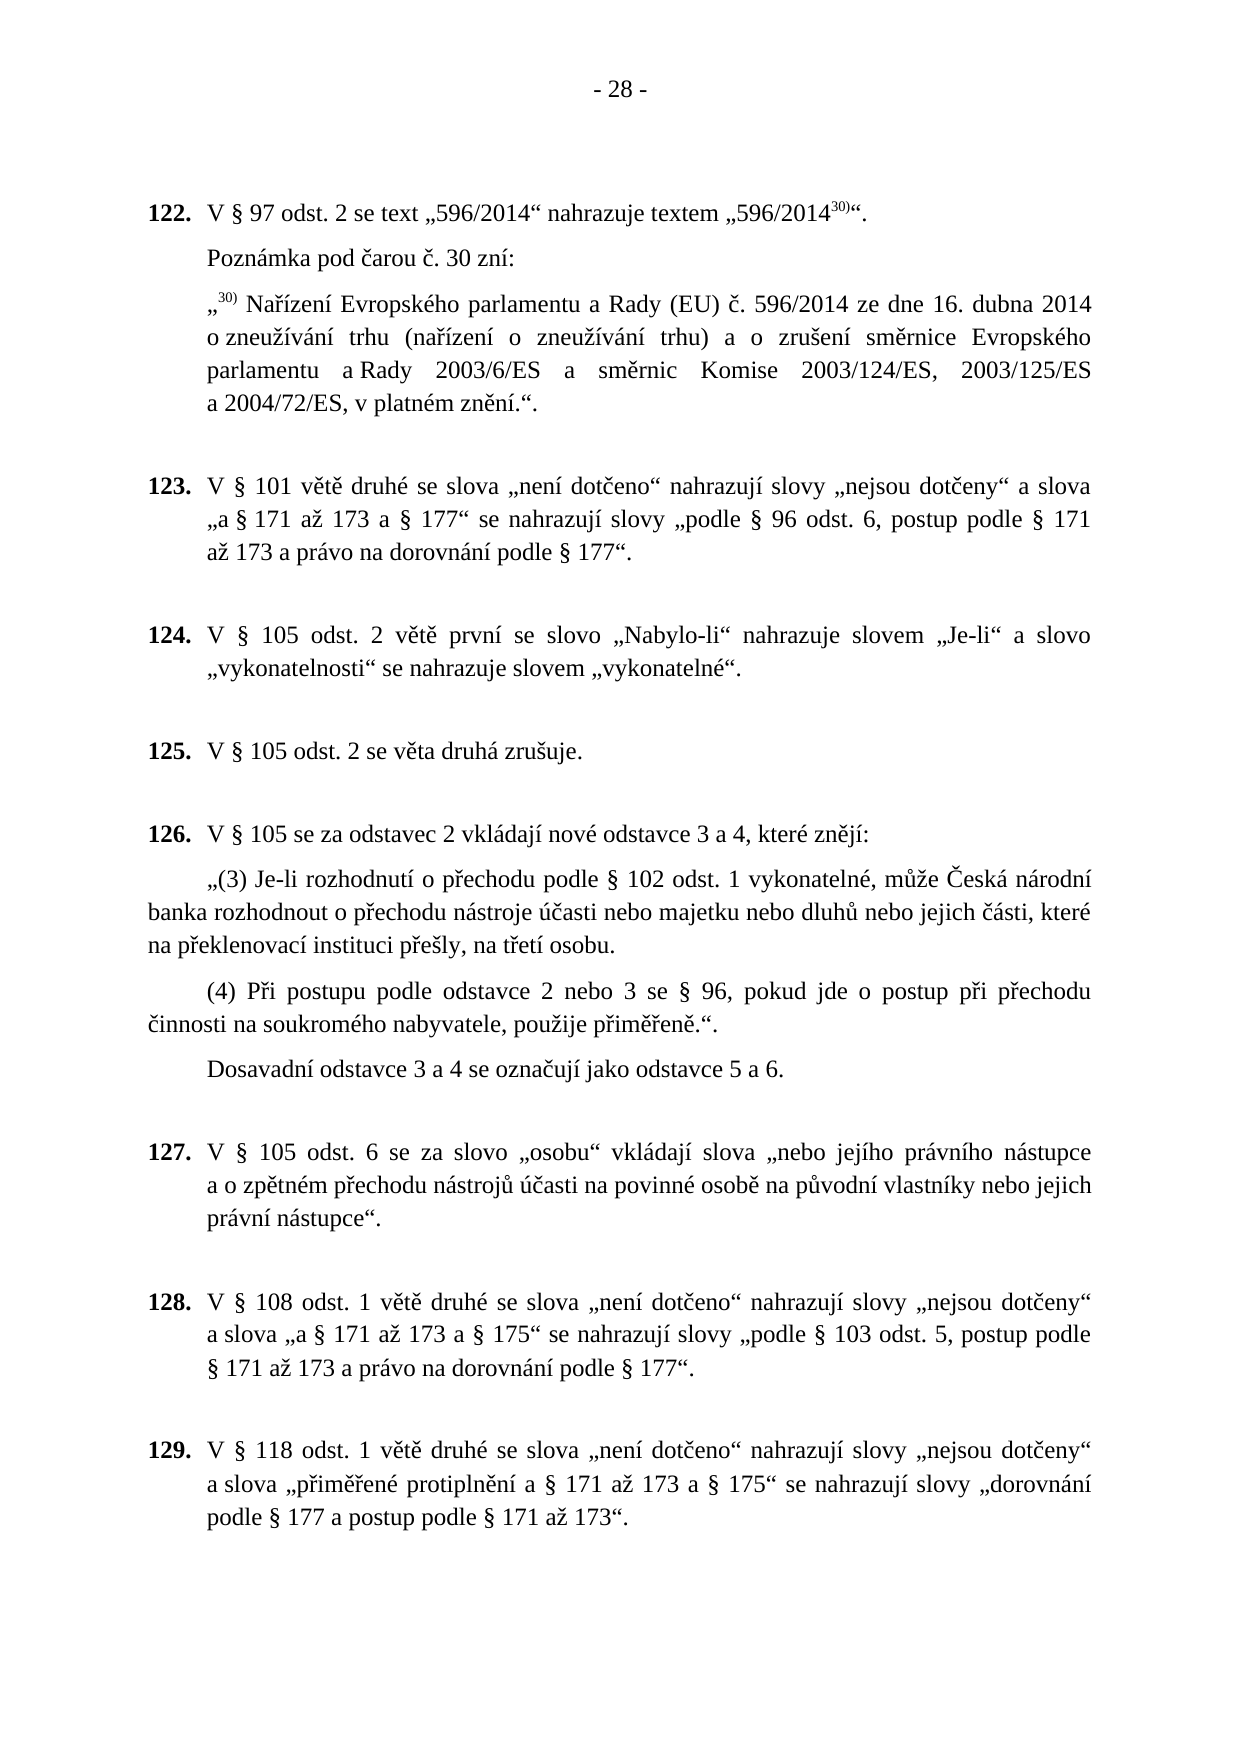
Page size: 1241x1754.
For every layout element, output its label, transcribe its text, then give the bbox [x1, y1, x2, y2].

text V § 105 odst. 2 se věta druhá zrušuje. [148, 736, 1093, 764]
text V § 118 odst. 1 větě druhé se slova „není dotčeno“ nahrazují slovy „nejsou dotčeny“ a slova „přiměřené protiplnění a § 171 až 173 a § 175“ se nahrazují slovy „dorovnání podle § 177 a postup podle § 171 až 173“. [148, 1436, 1093, 1530]
text Dosavadní odstavce 3 a 4 se označují jako odstavce 5 a 6. [148, 1054, 1093, 1083]
text „(3) Je-li rozhodnutí o přechodu podle § 102 odst. 1 vykonatelné, může Česká národní banka rozhodnout o přechodu nástroje účasti nebo majetku nebo dluhů nebo jejich části, které na překlenovací instituci přešly, na třetí osobu. [148, 864, 1093, 959]
text V § 101 větě druhé se slova „není dotčeno“ nahrazují slovy „nejsou dotčeny“ a slova „a § 171 až 173 a § 177“ se nahrazují slovy „podle § 96 odst. 6, postup podle § 171 až 173 a právo na dorovnání podle § 177“. [148, 471, 1093, 566]
text V § 105 odst. 2 větě první se slovo „Nabylo-li“ nahrazuje slovem „Je-li“ a slovo „vykonatelnosti“ se nahrazuje slovem „vykonatelné“. [148, 620, 1093, 682]
text V § 105 se za odstavec 2 vkládají nové odstavce 3 a 4, které znějí: [148, 819, 1093, 848]
text V § 97 odst. 2 se text „596/2014“ nahrazuje textem „596/201430)“. [148, 198, 1093, 226]
text „30) Nařízení Evropského parlamentu a Rady (EU) č. 596/2014 ze dne 16. dubna 2014 o zneužívání trhu (nařízení o zneužívání trhu) a o zrušení směrnice Evropského parlamentu a Rady 2003/6/ES a směrnic Komise 2003/124/ES, 2003/125/ES a 2004/72/ES, v platném znění.“. [207, 289, 1093, 322]
text (4) Při postupu podle odstavce 2 nebo 3 se § 96, pokud jde o postup při přechodu činnosti na soukromého nabyvatele, použije přiměřeně.“. [148, 976, 1093, 1038]
text „30) Nařízení Evropského parlamentu a Rady (EU) č. 596/2014 ze dne 16. dubna 2014 o zneužívání trhu (nařízení o zneužívání trhu) a o zrušení směrnice Evropského parlamentu a Rady 2003/6/ES a směrnic Komise 2003/124/ES, 2003/125/ES a 2004/72/ES, v platném znění.“. [207, 350, 1093, 416]
text V § 108 odst. 1 větě druhé se slova „není dotčeno“ nahrazují slovy „nejsou dotčeny“ a slova „a § 171 až 173 a § 175“ se nahrazují slovy „podle § 103 odst. 5, postup podle § 171 až 173 a právo na dorovnání podle § 177“. [148, 1287, 1093, 1381]
text Poznámka pod čarou č. 30 zní: [148, 243, 1093, 272]
text V § 105 odst. 6 se za slovo „osobu“ vkládají slova „nebo jejího právního nástupce a o zpětném přechodu nástrojů účasti na povinné osobě na původní vlastníky nebo jejich právní nástupce“. [148, 1137, 1093, 1232]
